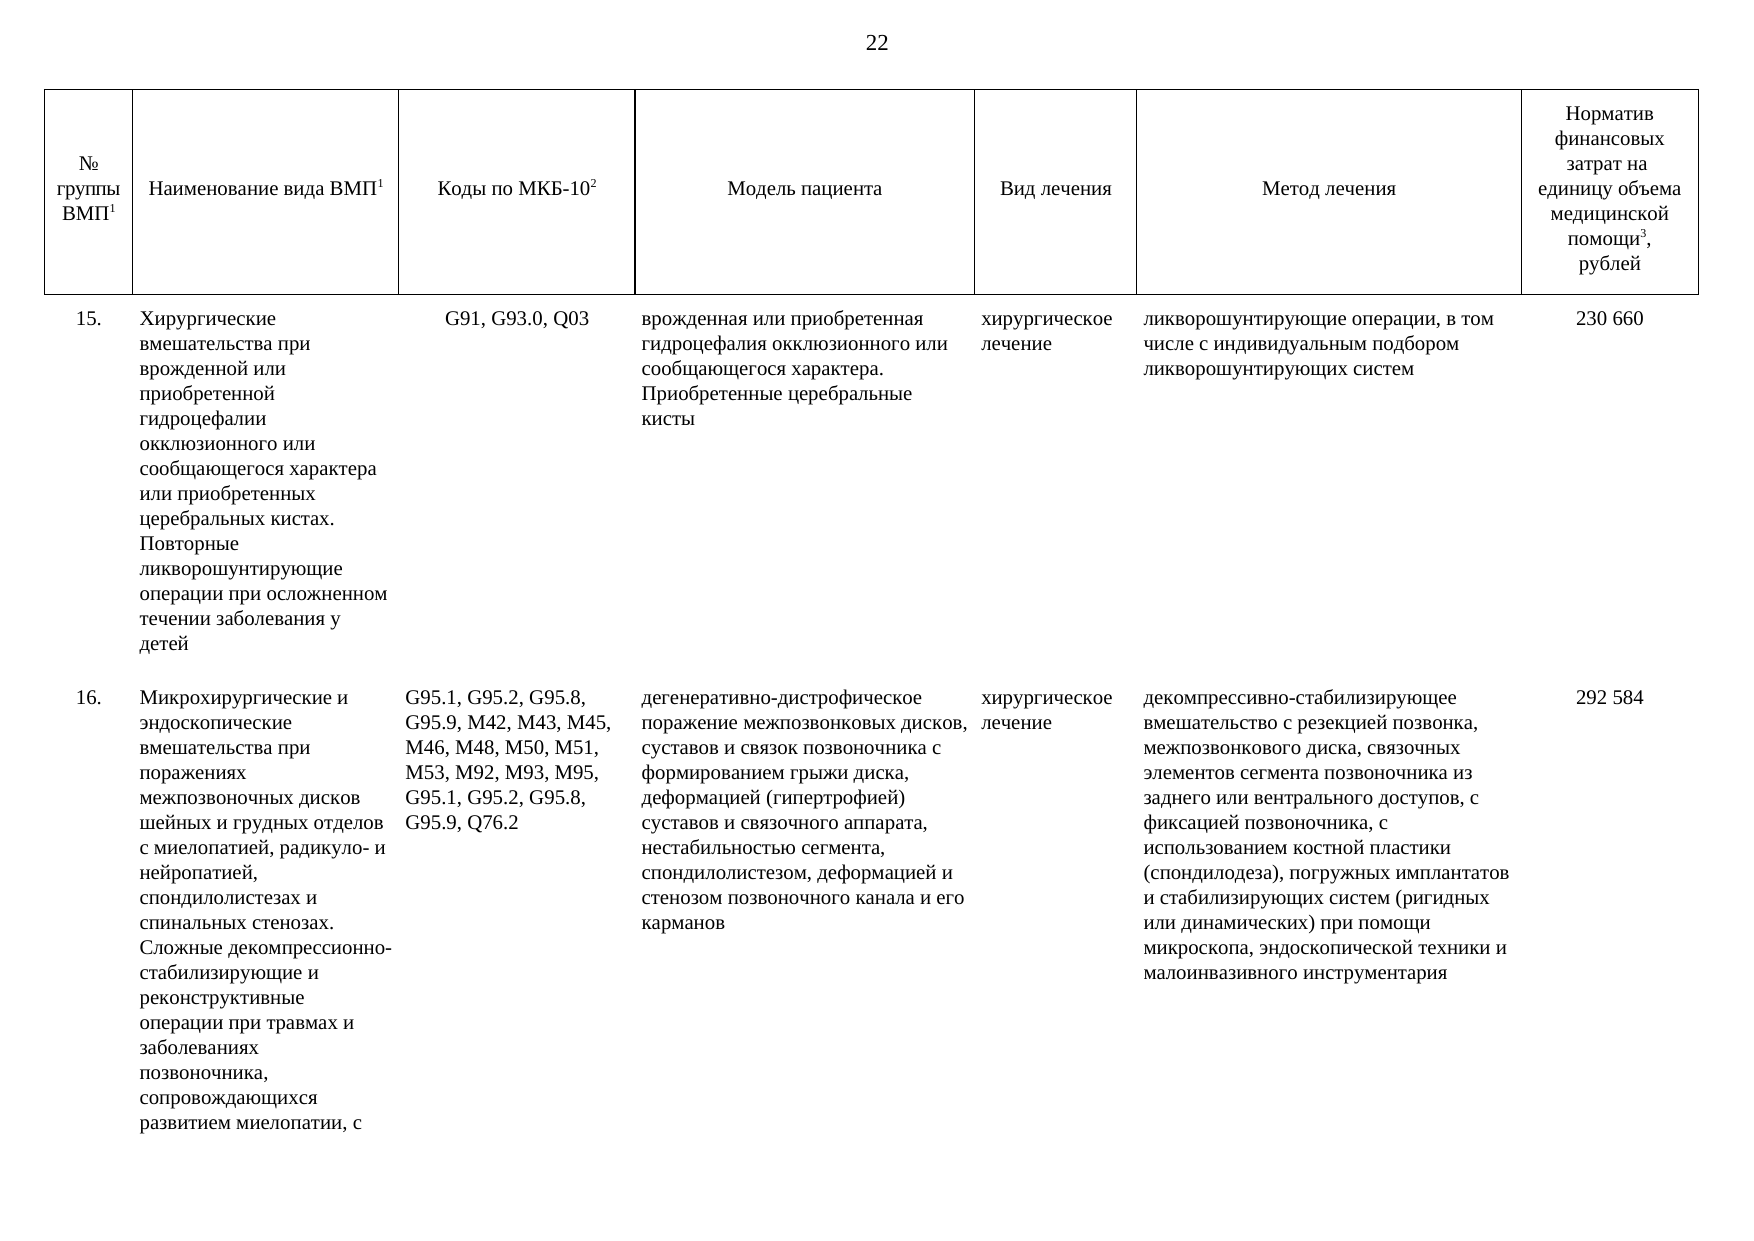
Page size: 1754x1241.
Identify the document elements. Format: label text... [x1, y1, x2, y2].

table_cell G95.1, G95.2, G95.8, G95.9, M42, M43, M45, M46, M48, M50, M51, M53, M92, M93, M95, G95.1, G95.2, G95.8, G95.9, Q76.2 [399, 674, 635, 1145]
table_header Модель пациента [636, 90, 974, 294]
table_cell Хирургические вмешательства при врожденной или приобретенной гидроцефалии окклюзионного или сообщающегося характера или приобретенных церебральных кистах. Повторные ликворошунтирующие операции при осложненном течении заболевания у детей [133, 295, 399, 674]
table_cell хирургическое лечение [975, 295, 1137, 674]
table_cell 292 584 [1521, 674, 1698, 1145]
table_header Вид лечения [975, 90, 1136, 294]
table_cell 230 660 [1521, 295, 1698, 674]
table_cell хирургическое лечение [975, 674, 1137, 1145]
table_cell 15. [44, 295, 133, 674]
table_cell G91, G93.0, Q03 [399, 295, 635, 674]
table_header Норматив финансовых затрат на единицу объема медицинской помощи3, рублей [1522, 90, 1698, 294]
table_header Коды по МКБ-102 [399, 90, 634, 294]
table_cell ликворошунтирующие операции, в том числе с индивидуальным подбором ликворошунтирующих систем [1137, 295, 1521, 674]
table_cell врожденная или приобретенная гидроцефалия окклюзионного или сообщающегося характера. Приобретенные церебральные кисты [635, 295, 974, 674]
table_header № группы ВМП1 [45, 90, 132, 294]
table_header Наименование вида ВМП1 [133, 90, 398, 294]
table_cell 16. [44, 674, 133, 1145]
table_header Метод лечения [1137, 90, 1521, 294]
